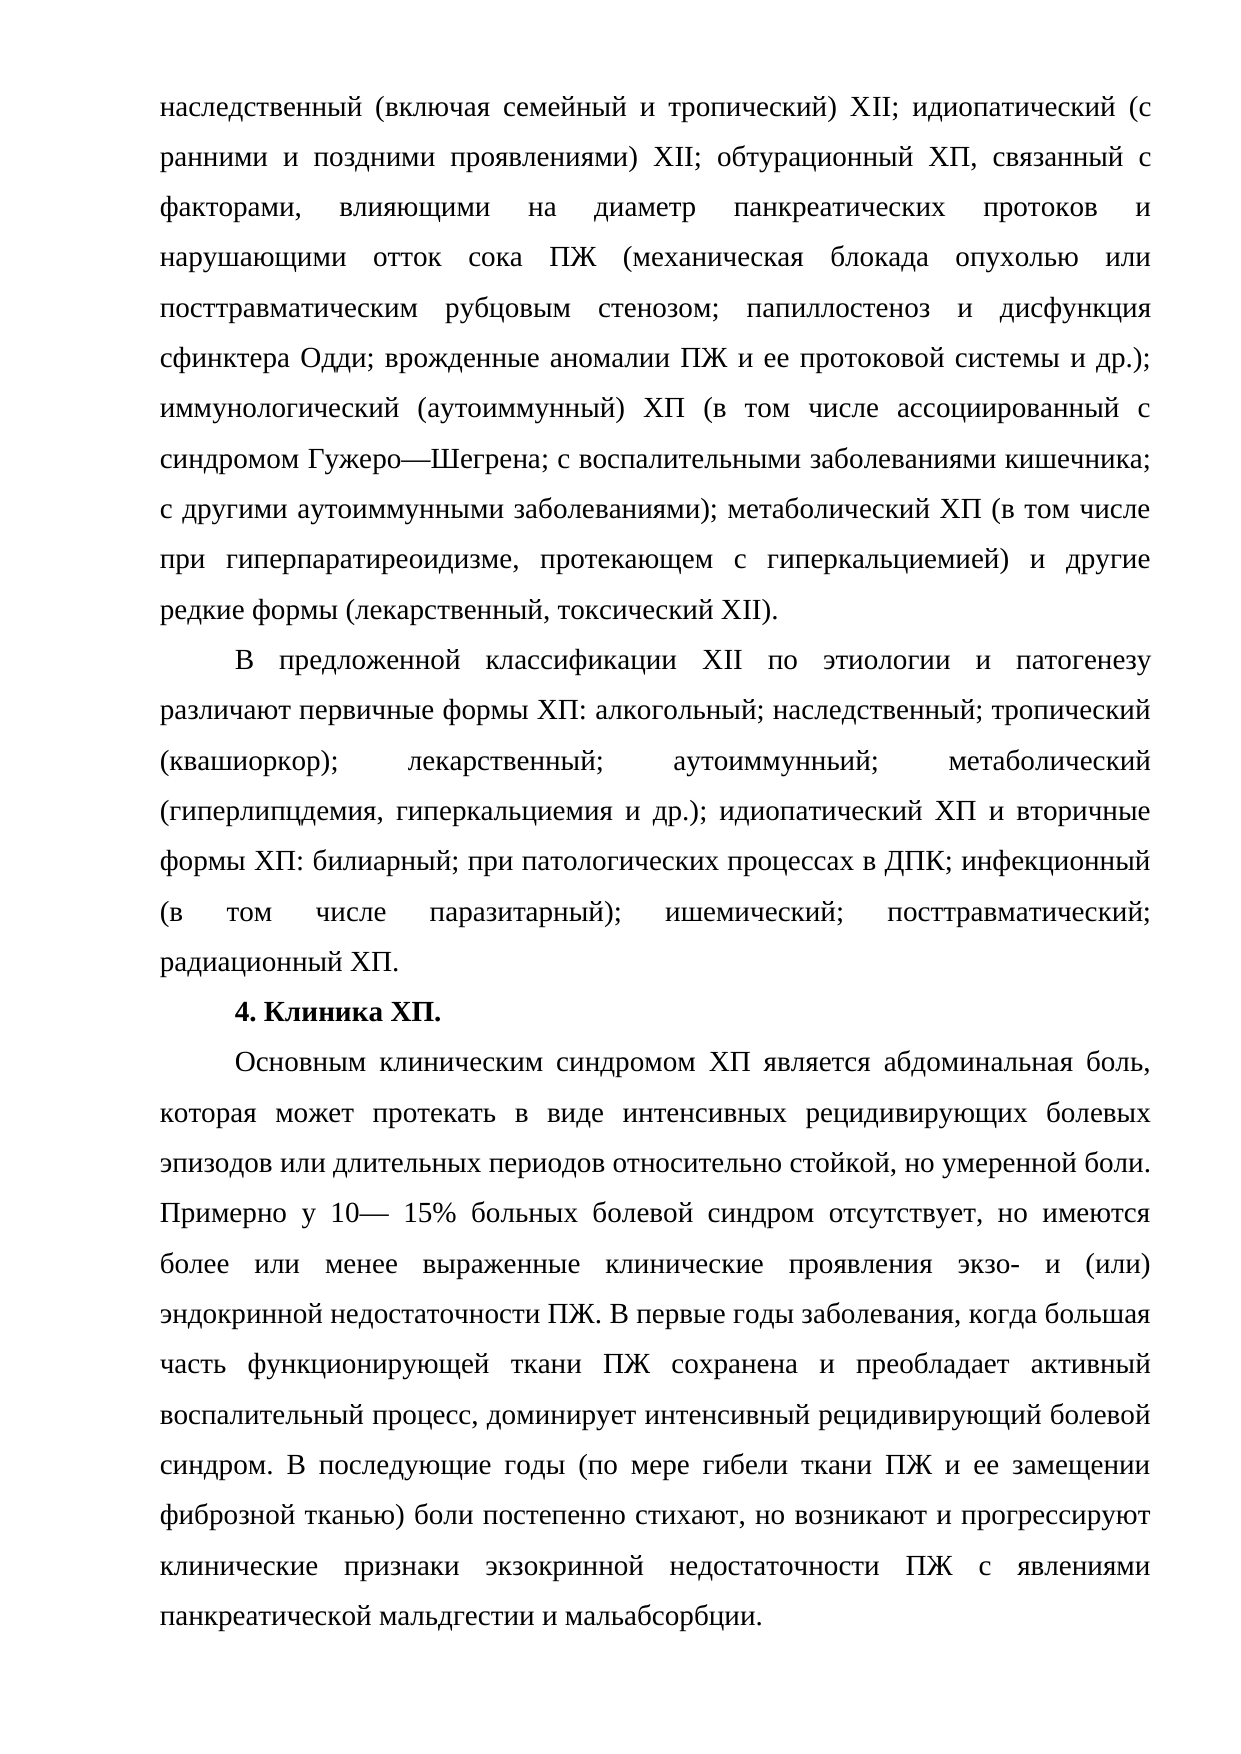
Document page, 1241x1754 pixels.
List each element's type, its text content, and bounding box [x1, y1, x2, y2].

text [159, 89, 1152, 625]
text Основным клиническим синдромом ХП является абдоминальная боль, которая может протекать в виде интенсивных рецидивирующих болевых эпизодов или длительных периодов относительно стойкой, но умеренной боли. Примерно у 10— 15% больных болевой синдром отсутствует, но имеются более или менее выраженные клинические проявления экзо- и (или) эндокринной недостаточности ПЖ. В первые годы заболевания, когда большая часть функционирующей ткани ПЖ сохранена и преобладает активный воспалительный процесс, доминирует интенсивный рецидивирующий болевой синдром. В последующие годы (по мере гибели ткани ПЖ и ее замещении фиброзной тканью) боли постепенно стихают, но возникают и прогрессируют клинические признаки экзокринной недостаточности ПЖ с явлениями панкреатической мальдгестии и мальабсорбции. [159, 1044, 1152, 1632]
text 4. Клиника ХП. [159, 994, 1152, 1028]
text В предложенной классификации ХII по этиологии и патогенезу различают первичные формы ХП: алкогольный; наследственный; тропический (квашиоркор); лекарственный; аутоиммунньий; метаболический (гиперлипцдемия, гиперкальциемия и др.); идиопатический ХП и вторичные формы ХП: билиарный; при патологических процессах в ДПК; инфекционный (в том числе паразитарный); ишемический; посттравматический; радиационный ХП. [159, 642, 1152, 977]
